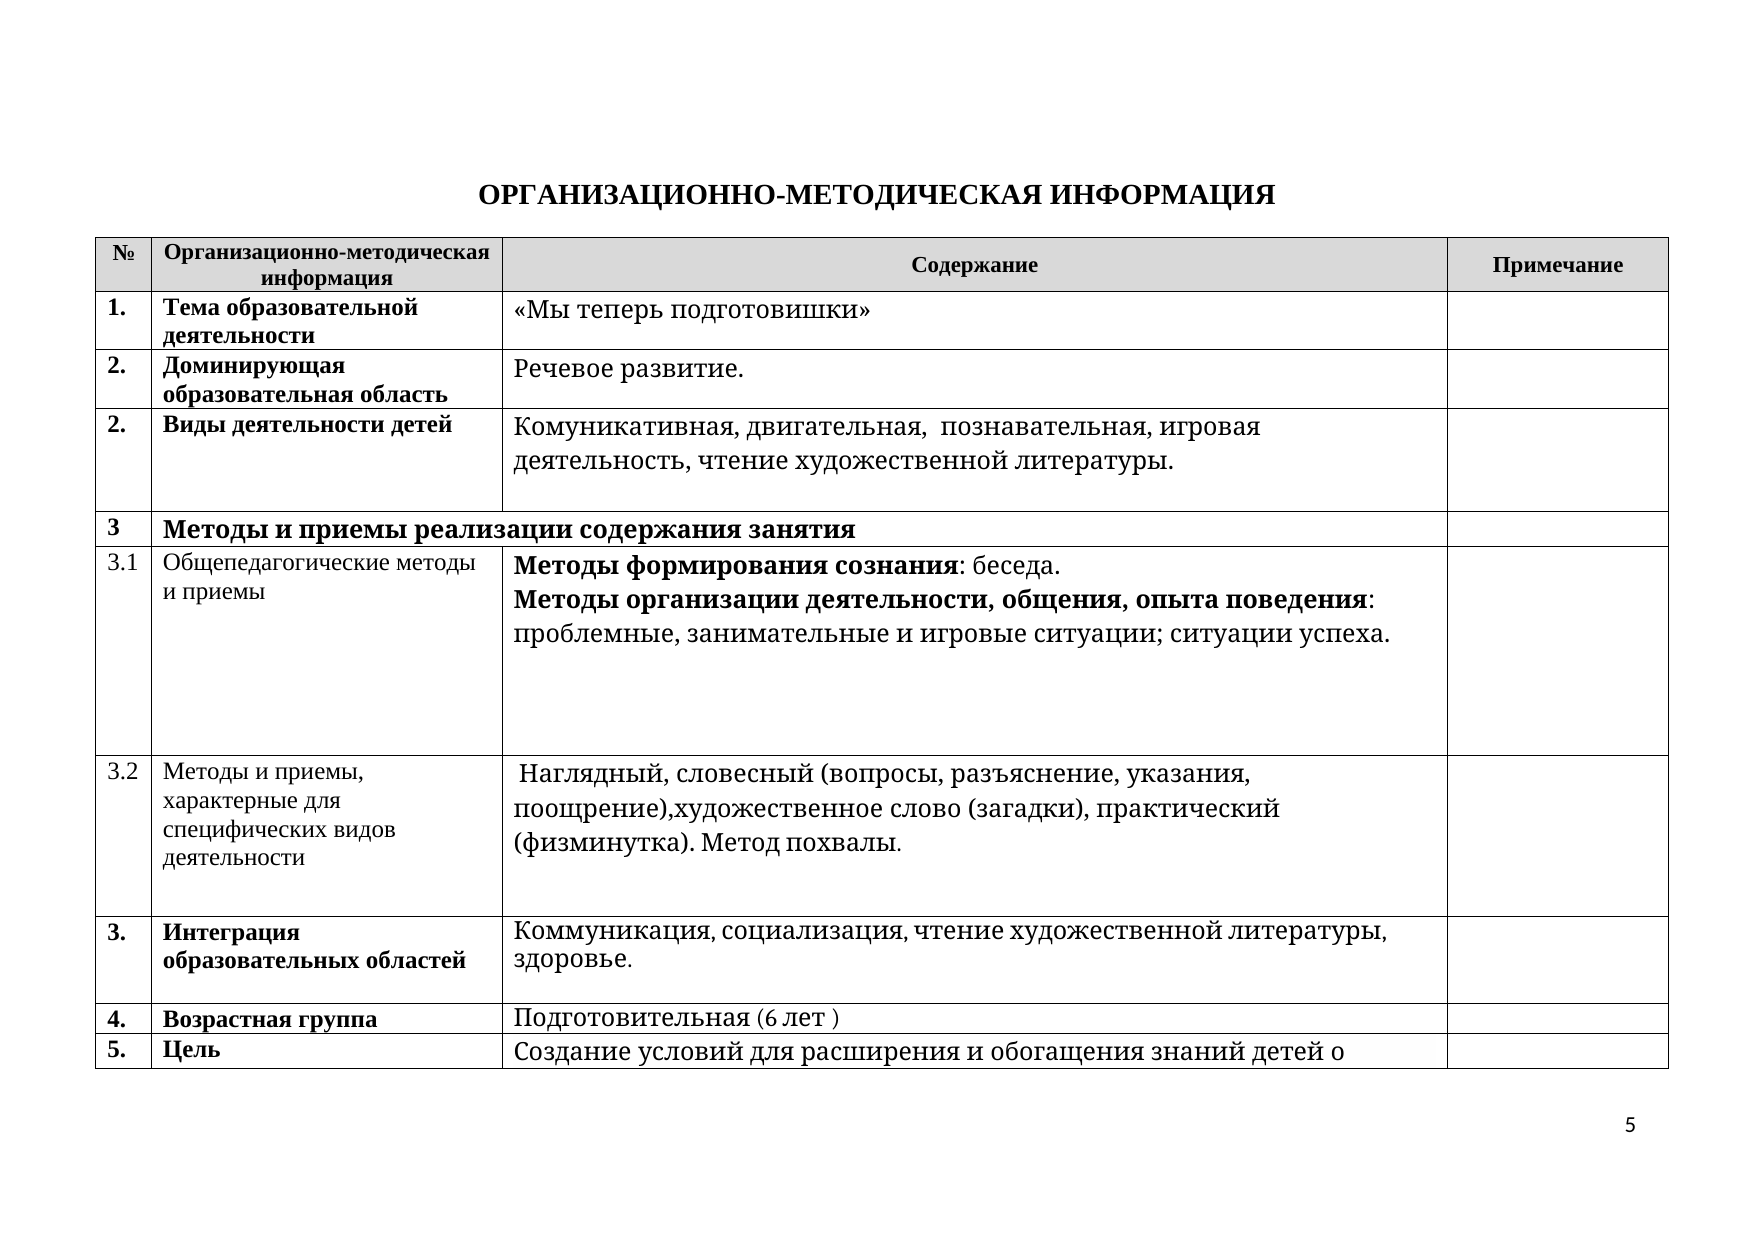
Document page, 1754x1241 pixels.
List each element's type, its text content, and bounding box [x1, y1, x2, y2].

table_cell [1448, 409, 1668, 511]
table_cell [1448, 350, 1668, 408]
table_cell [1448, 547, 1668, 755]
table_cell Подготовительная (6 лет ) [503, 1004, 1447, 1033]
table_cell [1448, 1004, 1668, 1033]
table_cell Наглядный, словесный (вопросы, разъяснение, указания, поощрение),художественное слово (загадки), практический (физминутка). Метод похвалы. [503, 756, 1447, 916]
table_header Организационно-методическая информация [152, 238, 502, 291]
table_cell «Мы теперь подготовишки» [503, 292, 1447, 349]
table_cell [1448, 1034, 1668, 1068]
table_cell Возрастная группа [152, 1004, 502, 1033]
table_cell Интеграция образовательных областей [152, 917, 502, 1003]
text ОРГАНИЗАЦИОННО-МЕТОДИЧЕСКАЯ ИНФОРМАЦИЯ [118, 177, 1636, 211]
table_cell [1448, 292, 1668, 349]
table_cell Комуникативная, двигательная, познавательная, игровая деятельность, чтение художественной литературы. [503, 409, 1447, 511]
table_cell 2. [96, 409, 151, 511]
table_cell 3.1 [96, 547, 151, 755]
table_cell [1448, 917, 1668, 1003]
table_cell Методы и приемы реализации содержания занятия [152, 512, 1447, 546]
table_cell 3. [96, 917, 151, 1003]
table_cell 3.2 [96, 756, 151, 916]
table_cell 2. [96, 350, 151, 408]
table_cell Общепедагогические методы и приемы [152, 547, 502, 755]
table_header № [96, 238, 151, 291]
table_header Содержание [503, 238, 1447, 291]
table_cell Цель [152, 1034, 502, 1068]
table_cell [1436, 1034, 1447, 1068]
table_cell Виды деятельности детей [152, 409, 502, 511]
table_cell 5. [96, 1034, 151, 1068]
table_cell 4. [96, 1004, 151, 1033]
table_header Примечание [1448, 238, 1668, 291]
table_cell Доминирующая образовательная область [152, 350, 502, 408]
table_cell Речевое развитие. [503, 350, 1447, 408]
table_cell 3 [96, 512, 151, 546]
table_cell Коммуникация, социализация, чтение художественной литературы, здоровье. [503, 917, 1447, 1003]
table_cell [1448, 756, 1668, 916]
table_cell Тема образовательной деятельности [152, 292, 502, 349]
table_cell Методы формирования сознания: беседа. Методы организации деятельности, общения, опыта поведения: проблемные, занимательные и игровые ситуации; ситуации успеха. [503, 547, 1447, 755]
table_cell 1. [96, 292, 151, 349]
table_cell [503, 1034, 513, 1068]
table_cell [1448, 512, 1668, 546]
table_cell Методы и приемы, характерные для специфических видов деятельности [152, 756, 502, 916]
